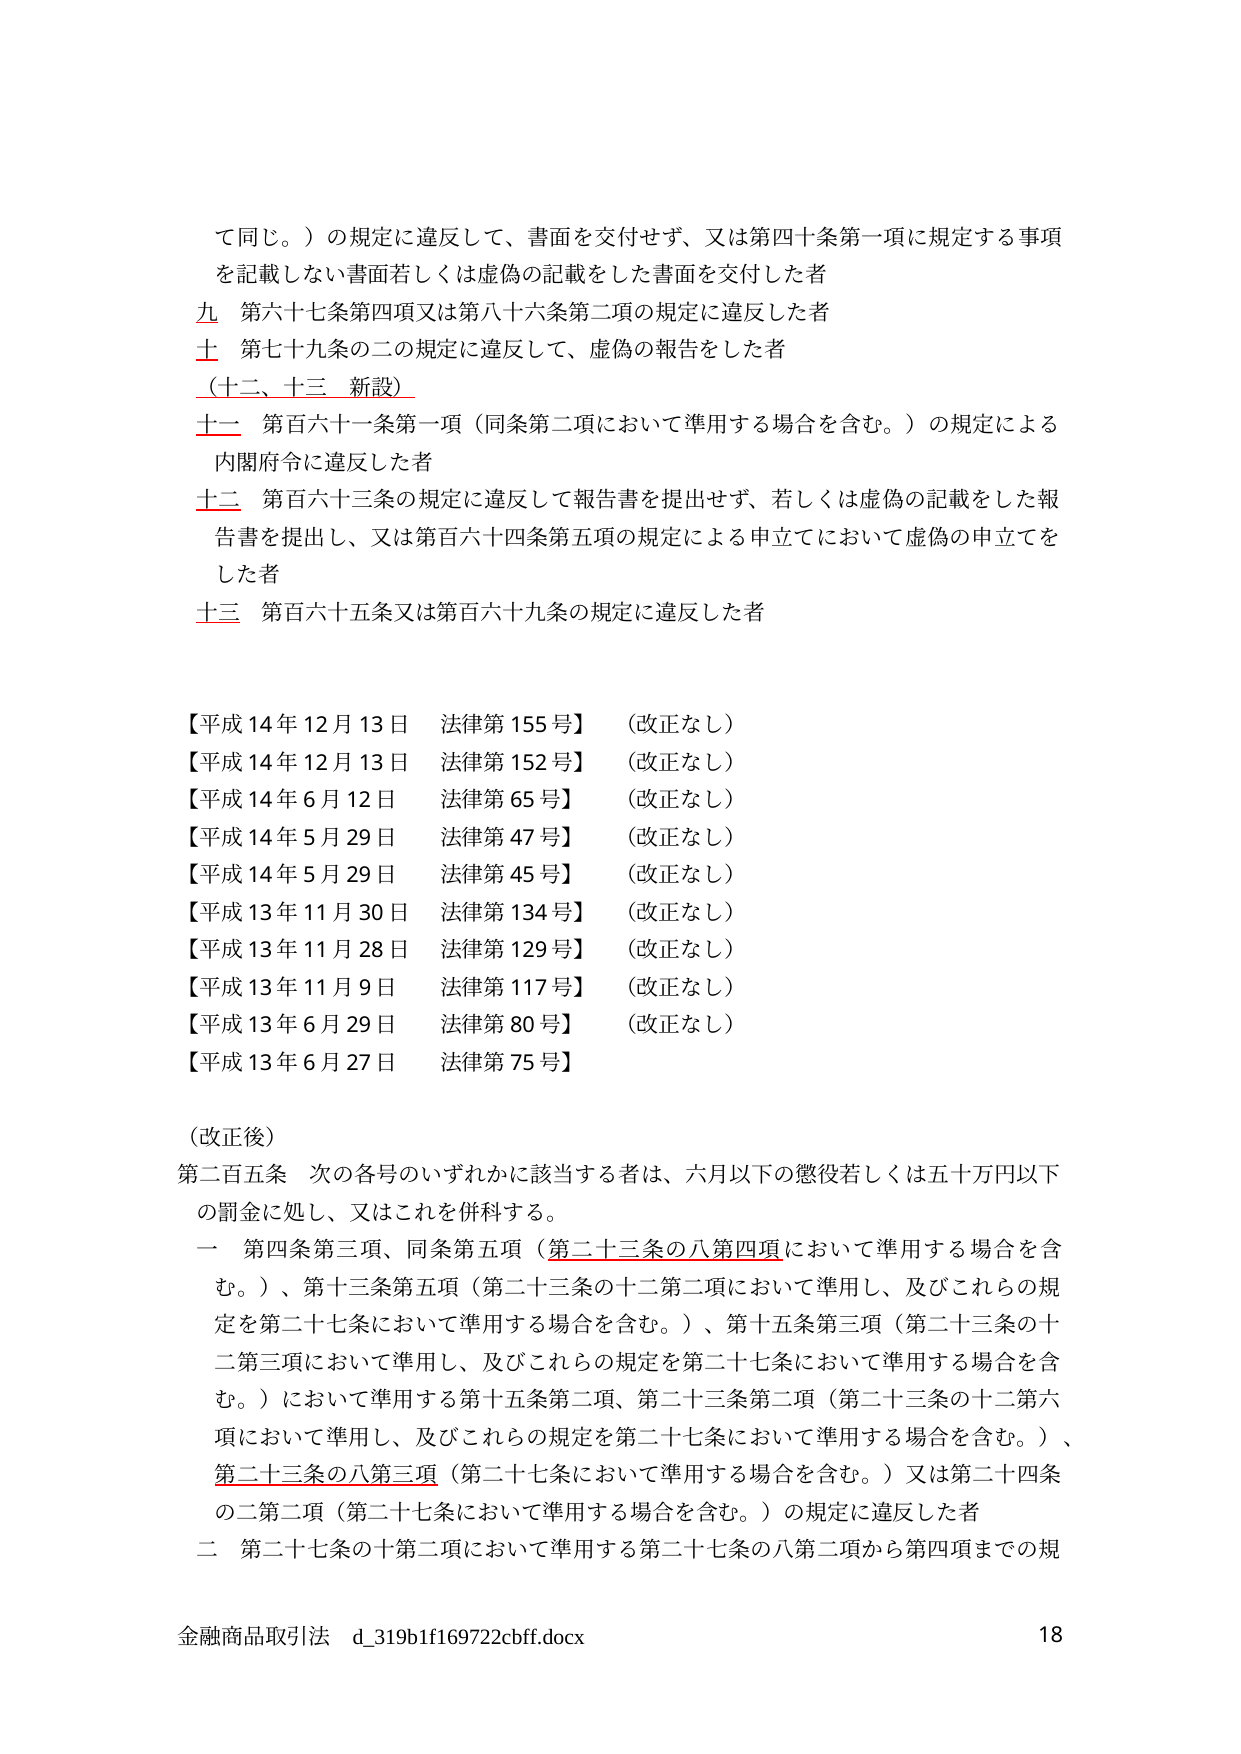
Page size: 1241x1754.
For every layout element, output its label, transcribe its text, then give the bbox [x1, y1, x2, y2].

text 【平成13年6月27日 法律第75号】 [177, 1042, 1063, 1079]
text 【平成14年12月13日 法律第152号】 （改正なし） [177, 742, 1063, 779]
text 十 第七十九条の二の規定に違反して、虚偽の報告をした者 [196, 329, 1063, 367]
text 九 第六十七条第四項又は第八十六条第二項の規定に違反した者 [196, 292, 1063, 329]
text 【平成14年5月29日 法律第47号】 （改正なし） [177, 817, 1063, 854]
text （改正後） [177, 1117, 1063, 1154]
text 十三 第百六十五条又は第百六十九条の規定に違反した者 [196, 592, 1063, 629]
text （十二、十三 新設） [196, 367, 1063, 404]
text 【平成13年11月28日 法律第129号】 （改正なし） [177, 929, 1063, 967]
text 【平成14年5月29日 法律第45号】 （改正なし） [177, 854, 1063, 892]
text 第二百五条 次の各号のいずれかに該当する者は、六月以下の懲役若しくは五十万円以下の罰金に処し、又はこれを併科する。 [177, 1154, 1063, 1229]
text 【平成13年11月30日 法律第134号】 （改正なし） [177, 892, 1063, 929]
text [196, 217, 1063, 292]
text 【平成14年12月13日 法律第155号】 （改正なし） [177, 704, 1063, 742]
text 【平成14年6月12日 法律第65号】 （改正なし） [177, 779, 1063, 817]
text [196, 1529, 1063, 1567]
text 【平成13年6月29日 法律第80号】 （改正なし） [177, 1004, 1063, 1042]
text 一 第四条第三項、同条第五項（第二十三条の八第四項において準用する場合を含む。）、第十三条第五項（第二十三条の十二第二項において準用し、及びこれらの規定を第二十七条において準用する場合を含む。）、第十五条第三項（第二十三条の十二第三項において準用し、及びこれらの規定を第二十七条において準用する場合を含む。）において準用する第十五条第二項、第二十三条第二項（第二十三条の十二第六項において準用し、及びこれらの規定を第二十七条において準用する場合を含む。）、第二十三条の八第三項（第二十七条において準用する場合を含む。）又は第二十四条の二第二項（第二十七条において準用する場合を含む。）の規定に違反した者 [196, 1229, 1063, 1529]
text 十一 第百六十一条第一項（同条第二項において準用する場合を含む。）の規定による内閣府令に違反した者 [196, 404, 1063, 479]
text 十二 第百六十三条の規定に違反して報告書を提出せず、若しくは虚偽の記載をした報告書を提出し、又は第百六十四条第五項の規定による申立てにおいて虚偽の申立てをした者 [196, 479, 1063, 592]
text 【平成13年11月9日 法律第117号】 （改正なし） [177, 967, 1063, 1004]
